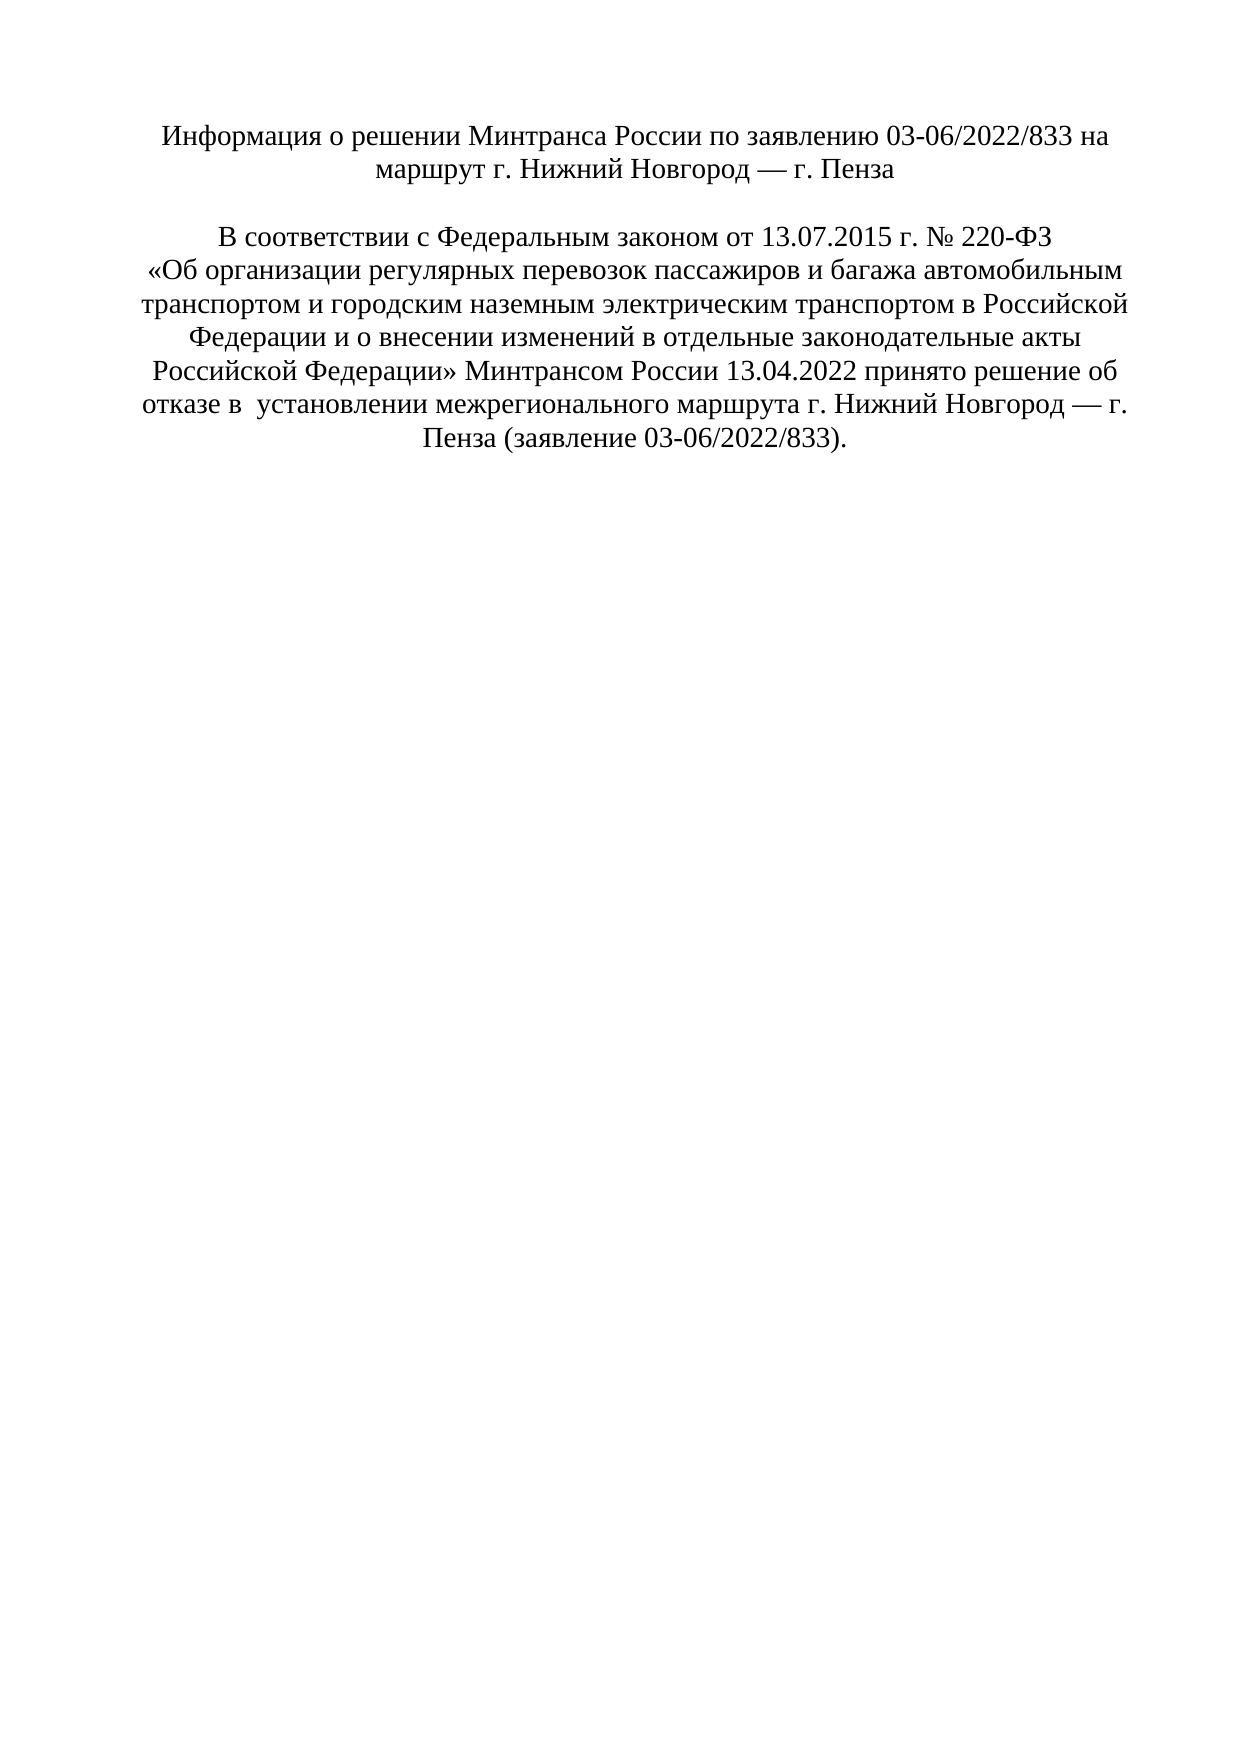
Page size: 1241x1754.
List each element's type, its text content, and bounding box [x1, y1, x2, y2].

text Информация о решении Минтранса России по заявлению 03-06/2022/833 на маршрут г. Нижний Новгород — г. Пенза [118, 118, 1152, 185]
text В соответствии с Федеральным законом от 13.07.2015 г. № 220-ФЗ «Об организации регулярных перевозок пассажиров и багажа автомобильным транспортом и городским наземным электрическим транспортом в Российской Федерации и о внесении изменений в отдельные законодательные акты Российской Федерации» Минтрансом России 13.04.2022 принято решение об отказе в установлении межрегионального маршрута г. Нижний Новгород — г. Пенза (заявление 03-06/2022/833). [118, 219, 1152, 453]
